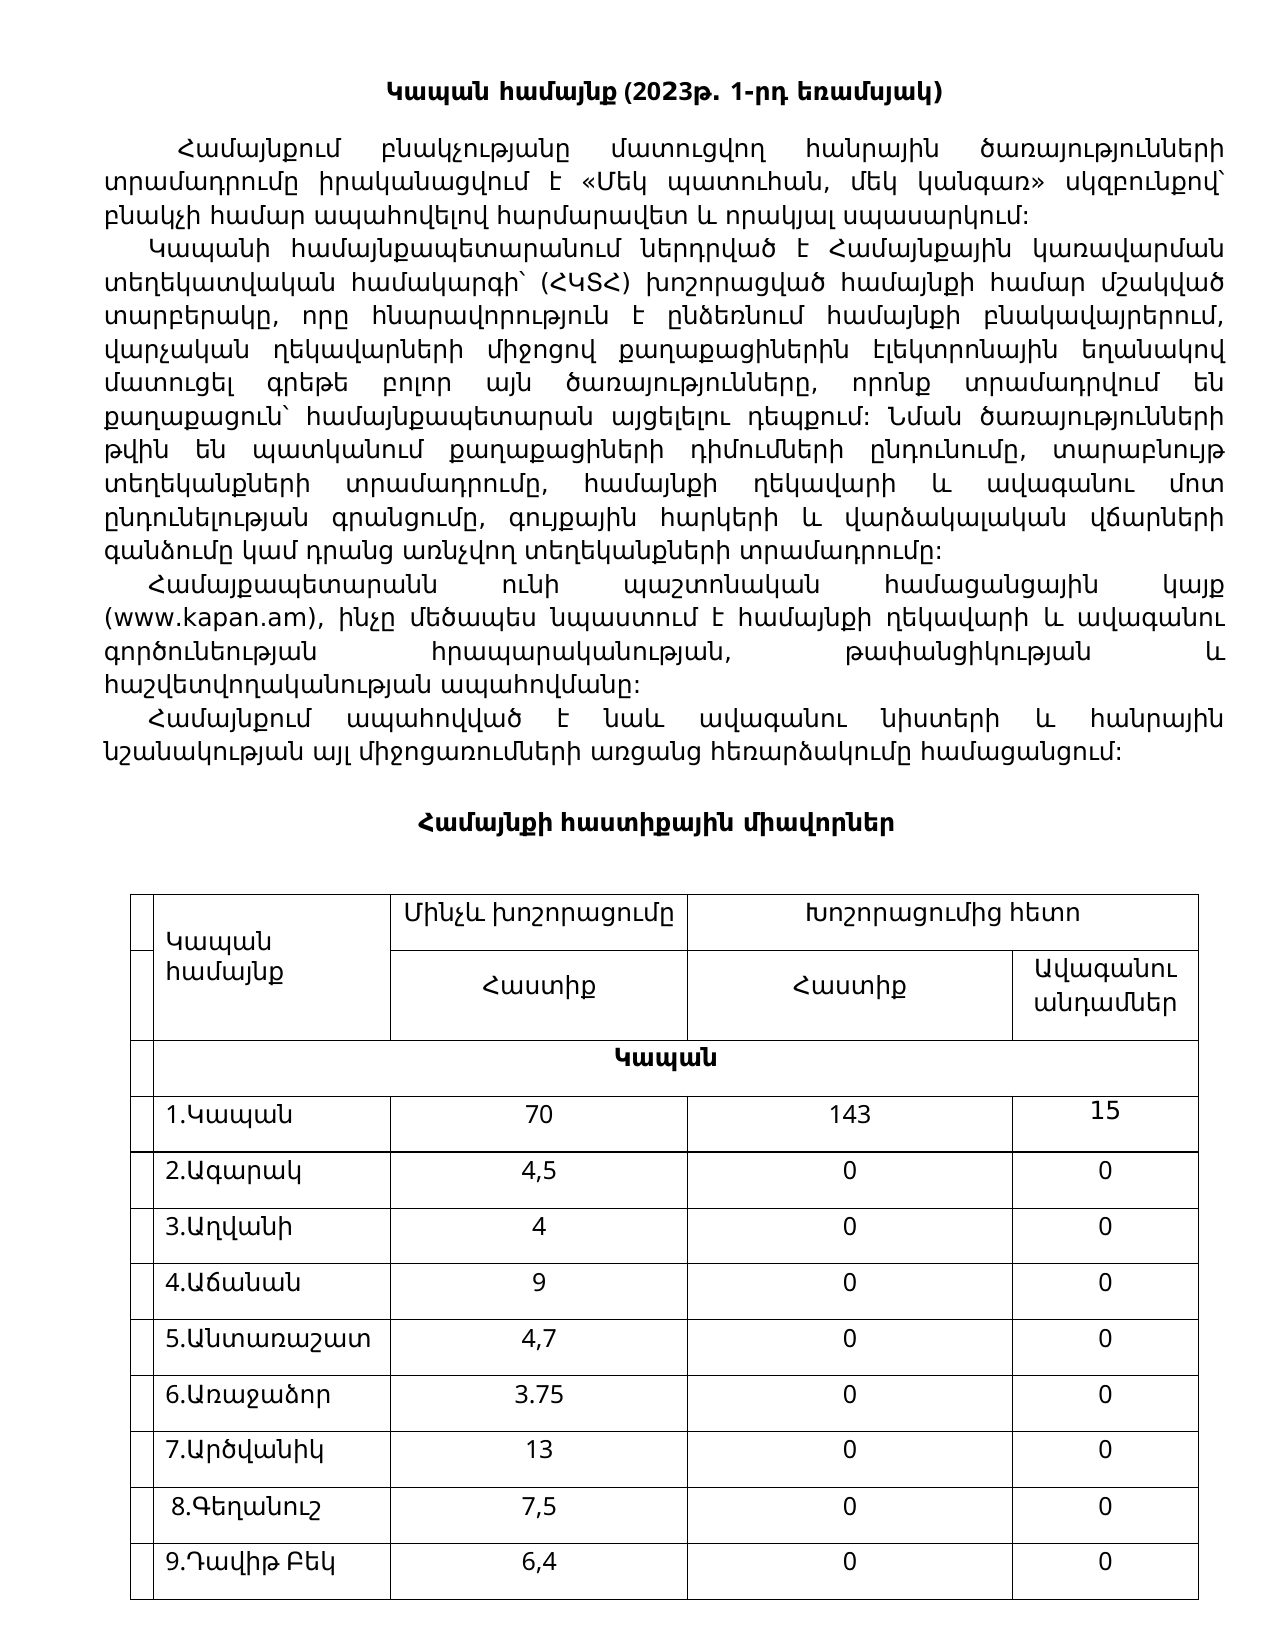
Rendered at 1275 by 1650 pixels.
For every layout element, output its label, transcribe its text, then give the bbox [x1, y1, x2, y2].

table_cell 0 [688, 1432, 1012, 1487]
table_cell [154, 1041, 378, 1096]
table_cell 5.Անտառաշատ [154, 1320, 390, 1375]
table_cell 0 [1013, 1209, 1198, 1263]
text Կապանի համայնքապետարանում ներդրված է Համայնքային կառավարման տեղեկատվական համակարգի՝ (ՀԿՏՀ) խոշորացված համայնքի համար մշակված տարբերակը, որը հնարավորություն է ընձեռնում համայնքի բնակավայրերում, վարչական ղեկավարների միջոցով քաղաքացիներին էլեկտրոնային եղանակով մատուցել գրեթե բոլոր այն ծառայությունները, որոնք տրամադրվում են քաղաքացուն՝ համայնքապետարան այցելելու դեպքում: Նման ծառայությունների թվին են պատկանում քաղաքացիների դիմումների ընդունումը, տարաբնույթ տեղեկանքների տրամադրումը, համայնքի ղեկավարի և ավագանու մոտ ընդունելության գրանցումը, գույքային հարկերի և վարձակալական վճարների գանձումը կամ դրանց առնչվող տեղեկանքների տրամադրումը: [103, 234, 1226, 566]
table_cell 0 [1013, 1376, 1198, 1431]
table_cell [131, 951, 153, 1039]
text Համայնքում բնակչությանը մատուցվող հանրային ծառայությունների տրամադրումը իրականացվում է «Մեկ պատուհան, մեկ կանգառ» սկզբունքով՝ բնակչի համար ապահովելով հարմարավետ և որակյալ սպասարկում: [103, 134, 1226, 230]
table_cell [954, 1041, 1198, 1096]
table_cell 0 [688, 1153, 1012, 1207]
table_cell 0 [1013, 1432, 1198, 1487]
table_cell 9.Դավիթ Բեկ [154, 1544, 390, 1599]
table_cell 0 [688, 1488, 1012, 1543]
table_cell 3.Աղվանի [154, 1209, 390, 1263]
table_cell 13 [391, 1432, 687, 1487]
table_cell Հաստիք [688, 951, 1012, 1039]
table_cell Կապան [378, 1041, 954, 1096]
table_header [131, 895, 153, 949]
table_cell 0 [1013, 1544, 1198, 1599]
table_cell [131, 1097, 153, 1151]
table_cell 8.Գեղանուշ [154, 1488, 390, 1543]
text Համայնքի հաստիքային միավորներ [103, 805, 1226, 839]
table_cell [131, 1041, 153, 1096]
table_cell 3.75 [391, 1376, 687, 1431]
table_cell 1.Կապան [154, 1097, 390, 1151]
table_cell 70 [391, 1097, 687, 1151]
table_cell 4,7 [391, 1320, 687, 1375]
table_cell [131, 1153, 153, 1207]
table_cell 7.Արծվանիկ [154, 1432, 390, 1487]
table_cell 6,4 [391, 1544, 687, 1599]
table_cell 7,5 [391, 1488, 687, 1543]
table_cell 0 [688, 1209, 1012, 1263]
table_cell 0 [1013, 1153, 1198, 1207]
table_cell 4 [391, 1209, 687, 1263]
table_cell 4,5 [391, 1153, 687, 1207]
table_cell Ավագանու անդամներ [1013, 951, 1198, 1039]
text Կապան համայնք (2023թ. 1-րդ եռամսյակ) [103, 74, 1226, 108]
table_cell 2.Ագարակ [154, 1153, 390, 1207]
table_cell 143 [688, 1097, 1012, 1151]
table_header Խոշորացումից հետո [688, 895, 1198, 949]
table_cell 0 [688, 1264, 1012, 1319]
table_cell 0 [1013, 1320, 1198, 1375]
table_cell 0 [688, 1544, 1012, 1599]
table_cell [131, 1376, 153, 1431]
text Համայքապետարանն ունի պաշտոնական համացանցային կայք (www.kapan.am), ինչը մեծապես նպաստում է համայնքի ղեկավարի և ավագանու գործունեության հրապարականության, թափանցիկության և հաշվետվողականության ապահովմանը: [103, 570, 1226, 700]
table_header Կապան համայնք [154, 895, 390, 1039]
table_cell [131, 1432, 153, 1487]
table_cell 4.Աճանան [154, 1264, 390, 1319]
table_cell 15 [1013, 1097, 1198, 1151]
table_cell Հաստիք [391, 951, 687, 1039]
table_cell [131, 1264, 153, 1319]
table_cell [131, 1544, 153, 1599]
table_cell [131, 1209, 153, 1263]
table_header Մինչև խոշորացումը [391, 895, 687, 949]
text Համայնքում ապահովված է նաև ավագանու նիստերի և հանրային նշանակության այլ միջոցառումների առցանց հեռարձակումը համացանցում: [103, 704, 1226, 767]
table_cell 0 [688, 1376, 1012, 1431]
table_cell [131, 1320, 153, 1375]
table_cell 0 [1013, 1264, 1198, 1319]
table_cell 0 [1013, 1488, 1198, 1543]
table_cell [131, 1488, 153, 1543]
table_cell 6.Առաջաձոր [154, 1376, 390, 1431]
table_cell 9 [391, 1264, 687, 1319]
table_cell 0 [688, 1320, 1012, 1375]
